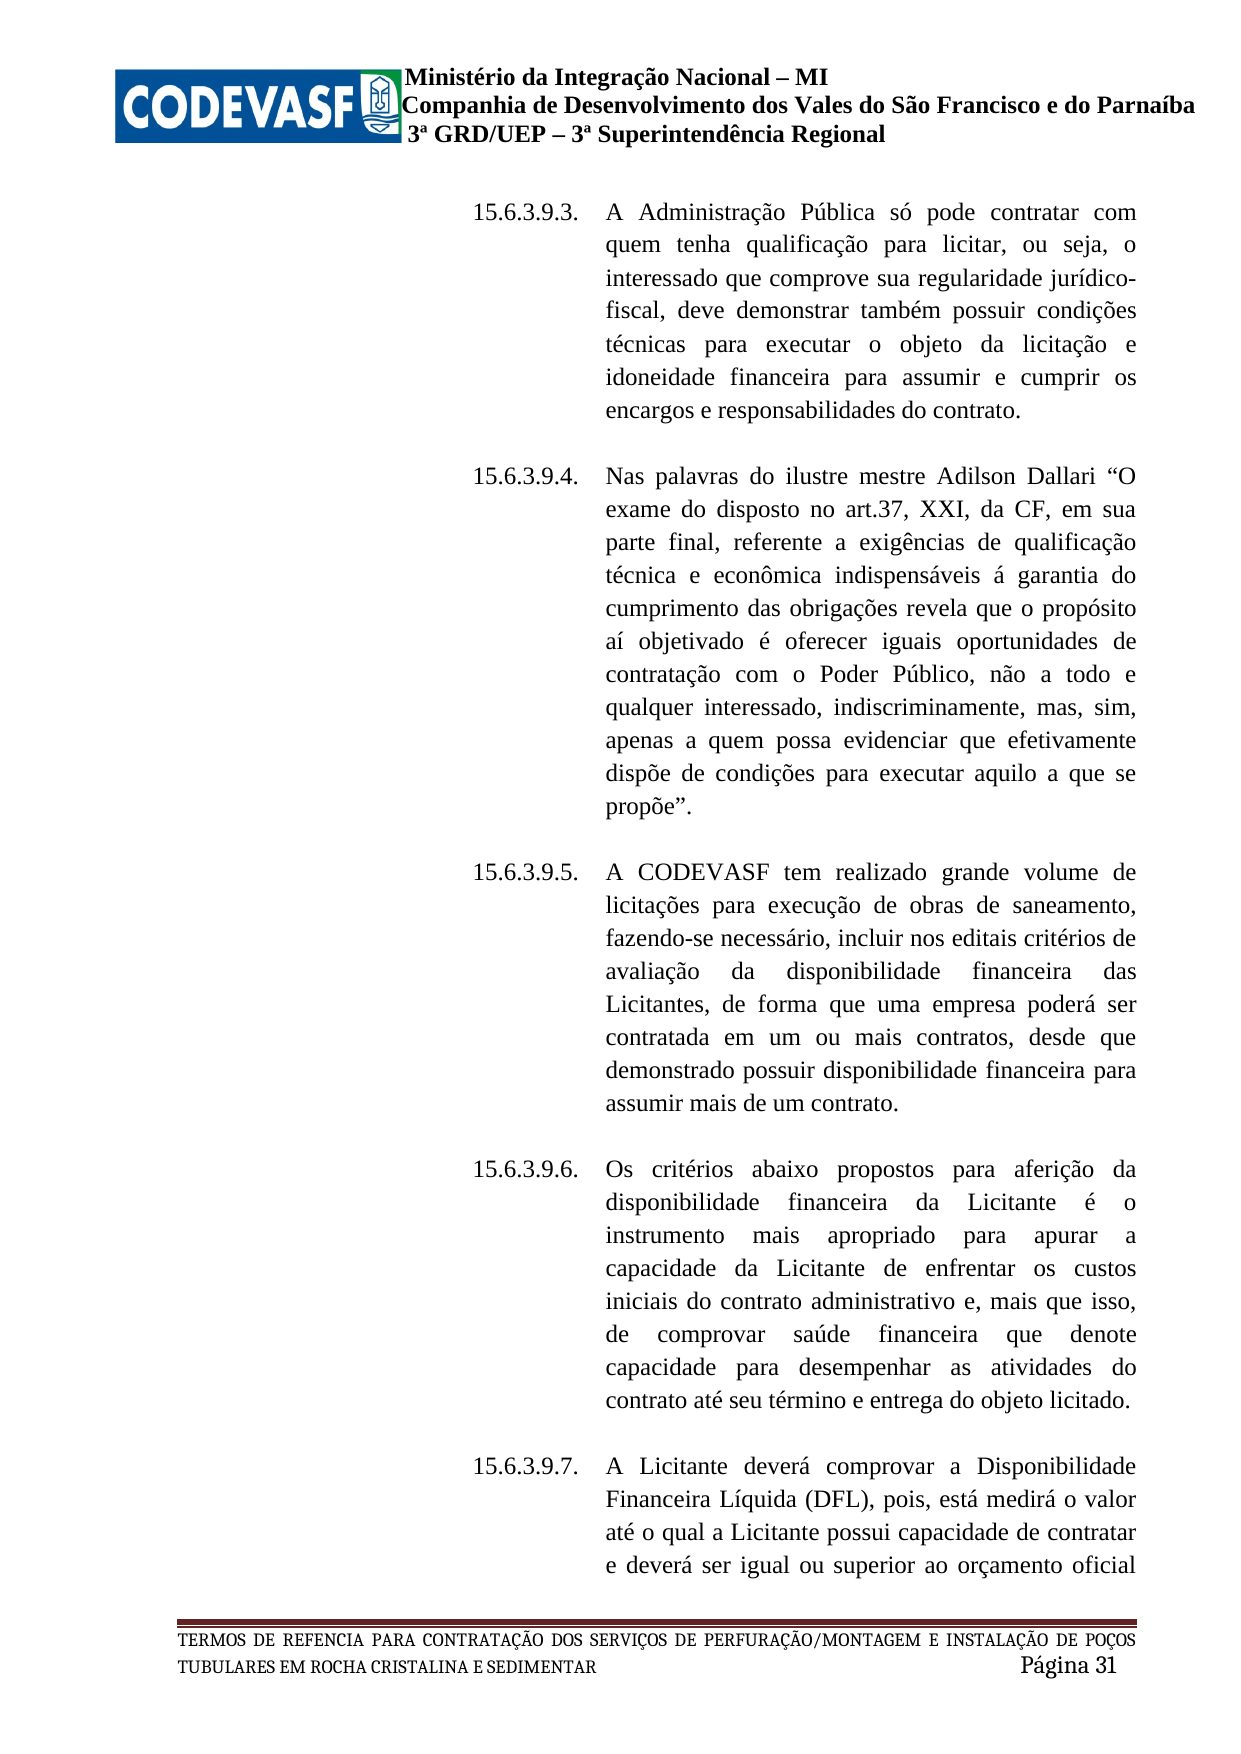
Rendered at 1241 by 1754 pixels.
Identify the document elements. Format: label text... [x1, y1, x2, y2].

list A CODEVASF tem realizado grande volume de licitações para execução de obras de saneamento, fazendo-se necessário, incluir nos editais critérios de avaliação da disponibilidade financeira das Licitantes, de forma que uma empresa poderá ser contratada em um ou mais contratos, desde que demonstrado possuir disponibilidade financeira para assumir mais de um contrato. [472, 857, 1137, 1117]
picture [115, 69, 402, 143]
list Nas palavras do ilustre mestre Adilson Dallari “O exame do disposto no art.37, XXI, da CF, em sua parte final, referente a exigências de qualificação técnica e econômica indispensáveis á garantia do cumprimento das obrigações revela que o propósito aí objetivado é oferecer iguais oportunidades de contratação com o Poder Público, não a todo e qualquer interessado, indiscriminamente, mas, sim, apenas a quem possa evidenciar que efetivamente dispõe de condições para executar aquilo a que se propõe”. [472, 461, 1137, 820]
list A Administração Pública só pode contratar com quem tenha qualificação para licitar, ou seja, o interessado que comprove sua regularidade jurídico-fiscal, deve demonstrar também possuir condições técnicas para executar o objeto da licitação e idoneidade financeira para assumir e cumprir os encargos e responsabilidades do contrato. [472, 197, 1137, 423]
list Os critérios abaixo propostos para aferição da disponibilidade financeira da Licitante é o instrumento mais apropriado para apurar a capacidade da Licitante de enfrentar os custos iniciais do contrato administrativo e, mais que isso, de comprovar saúde financeira que denote capacidade para desempenhar as atividades do contrato até seu término e entrega do objeto licitado. [472, 1154, 1137, 1414]
